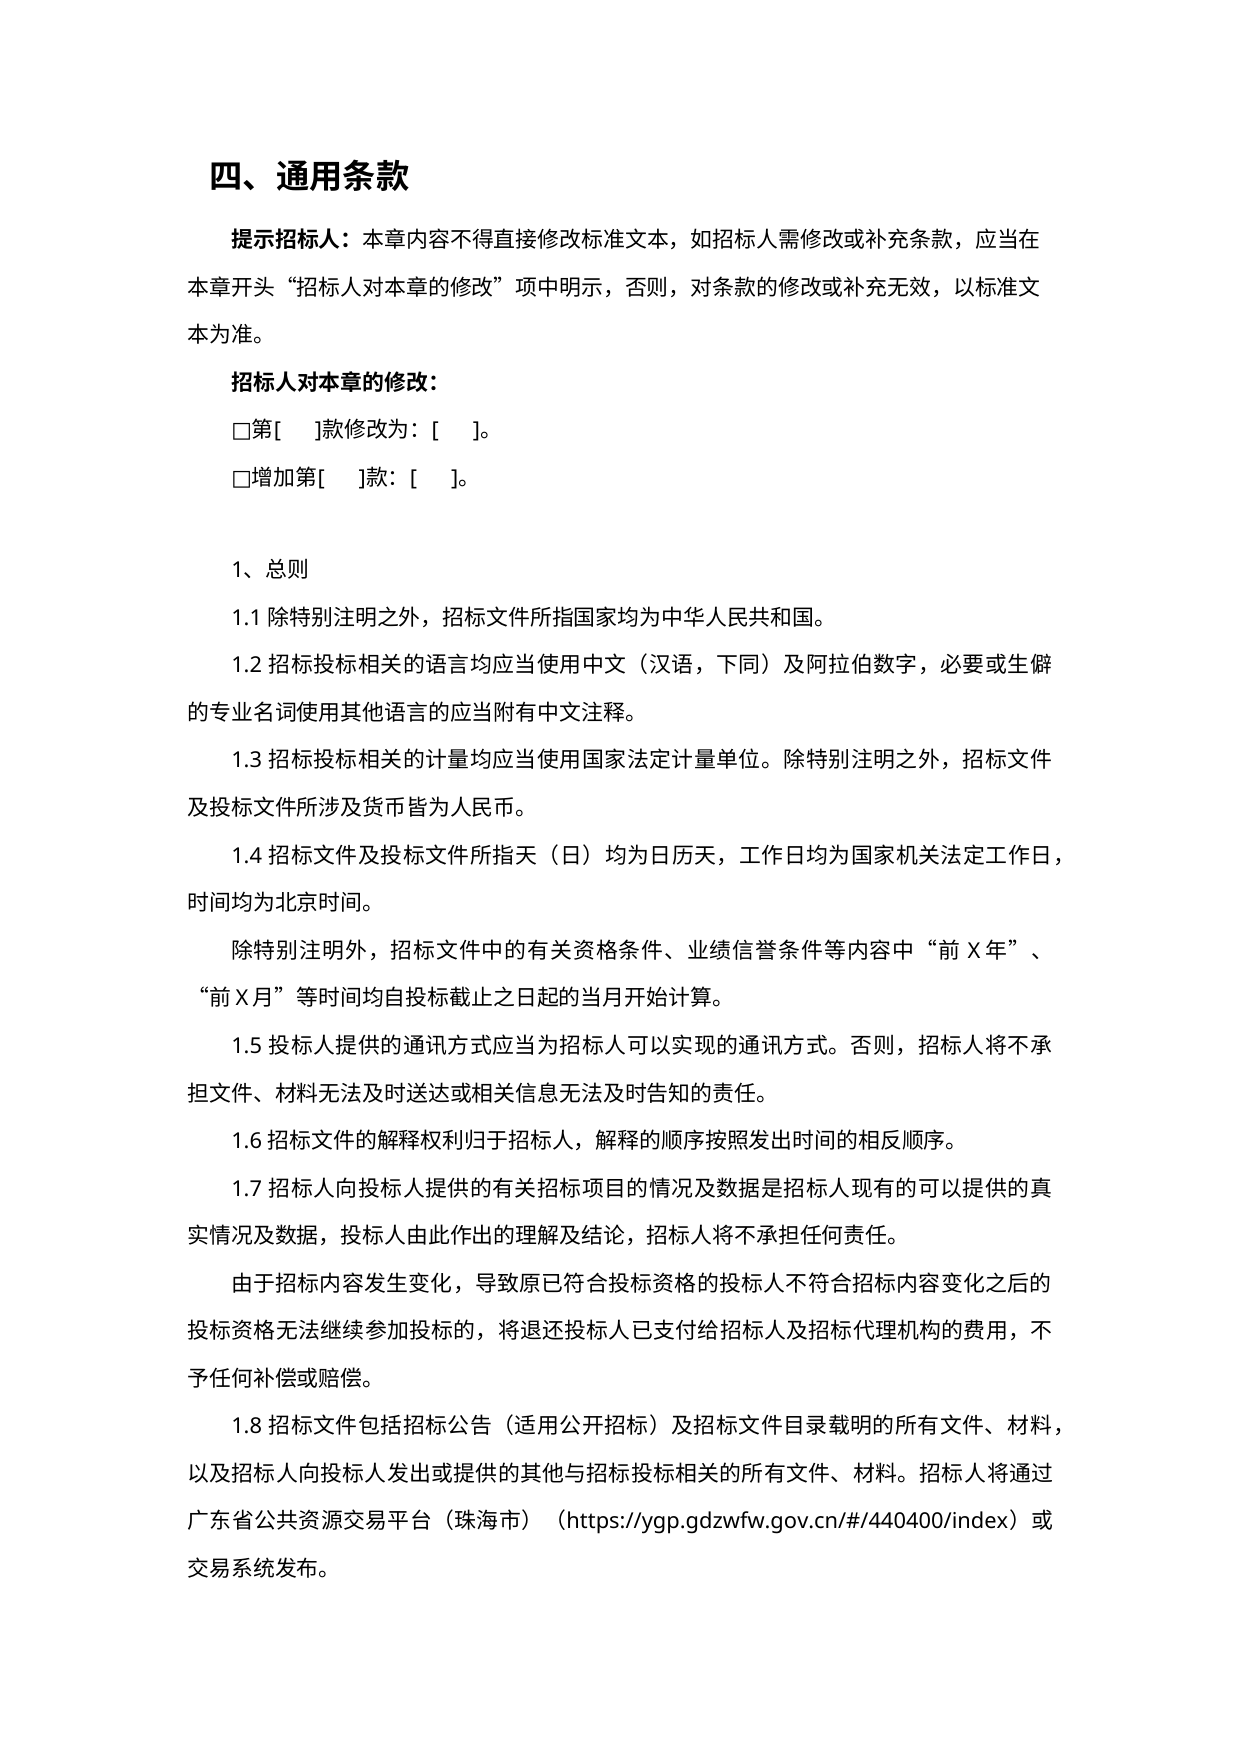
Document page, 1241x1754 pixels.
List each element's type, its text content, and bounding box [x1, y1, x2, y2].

text 1.1 除特别注明之外，招标文件所指国家均为中华人民共和国。 [187, 600, 1053, 632]
text 1.6 招标文件的解释权利归于招标人，解释的顺序按照发出时间的相反顺序。 [187, 1123, 1053, 1155]
text 招标人对本章的修改： [187, 365, 1053, 396]
text 除特别注明外，招标文件中的有关资格条件、业绩信誉条件等内容中“前X年”、“前X月”等时间均自投标截止之日起的当月开始计算。 [187, 933, 1053, 1012]
text 1、总则 [187, 552, 1053, 584]
text □增加第[ ]款：[ ]。 [187, 460, 1053, 492]
text 四、通用条款 [187, 150, 1053, 198]
text 1.4 招标文件及投标文件所指天（日）均为日历天，工作日均为国家机关法定工作日，时间均为北京时间。 [187, 838, 1053, 917]
text 由于招标内容发生变化，导致原已符合投标资格的投标人不符合招标内容变化之后的投标资格无法继续参加投标的，将退还投标人已支付给招标人及招标代理机构的费用，不予任何补偿或赔偿。 [187, 1266, 1053, 1392]
text 1.8 招标文件包括招标公告（适用公开招标）及招标文件目录载明的所有文件、材料，以及招标人向投标人发出或提供的其他与招标投标相关的所有文件、材料。招标人将通过广东省公共资源交易平台（珠海市）（https://ygp.gdzwfw.gov.cn/#/440400/index）或交易系统发布。 [187, 1408, 1053, 1583]
text 1.2 招标投标相关的语言均应当使用中文（汉语，下同）及阿拉伯数字，必要或生僻的专业名词使用其他语言的应当附有中文注释。 [187, 647, 1053, 727]
text 1.7 招标人向投标人提供的有关招标项目的情况及数据是招标人现有的可以提供的真实情况及数据，投标人由此作出的理解及结论，招标人将不承担任何责任。 [187, 1171, 1053, 1250]
text 1.5 投标人提供的通讯方式应当为招标人可以实现的通讯方式。否则，招标人将不承担文件、材料无法及时送达或相关信息无法及时告知的责任。 [187, 1028, 1053, 1107]
text 提示招标人：本章内容不得直接修改标准文本，如招标人需修改或补充条款，应当在本章开头“招标人对本章的修改”项中明示，否则，对条款的修改或补充无效，以标准文本为准。 [187, 222, 1053, 349]
text □第[ ]款修改为：[ ]。 [187, 412, 1053, 444]
text 1.3 招标投标相关的计量均应当使用国家法定计量单位。除特别注明之外，招标文件及投标文件所涉及货币皆为人民币。 [187, 742, 1053, 822]
